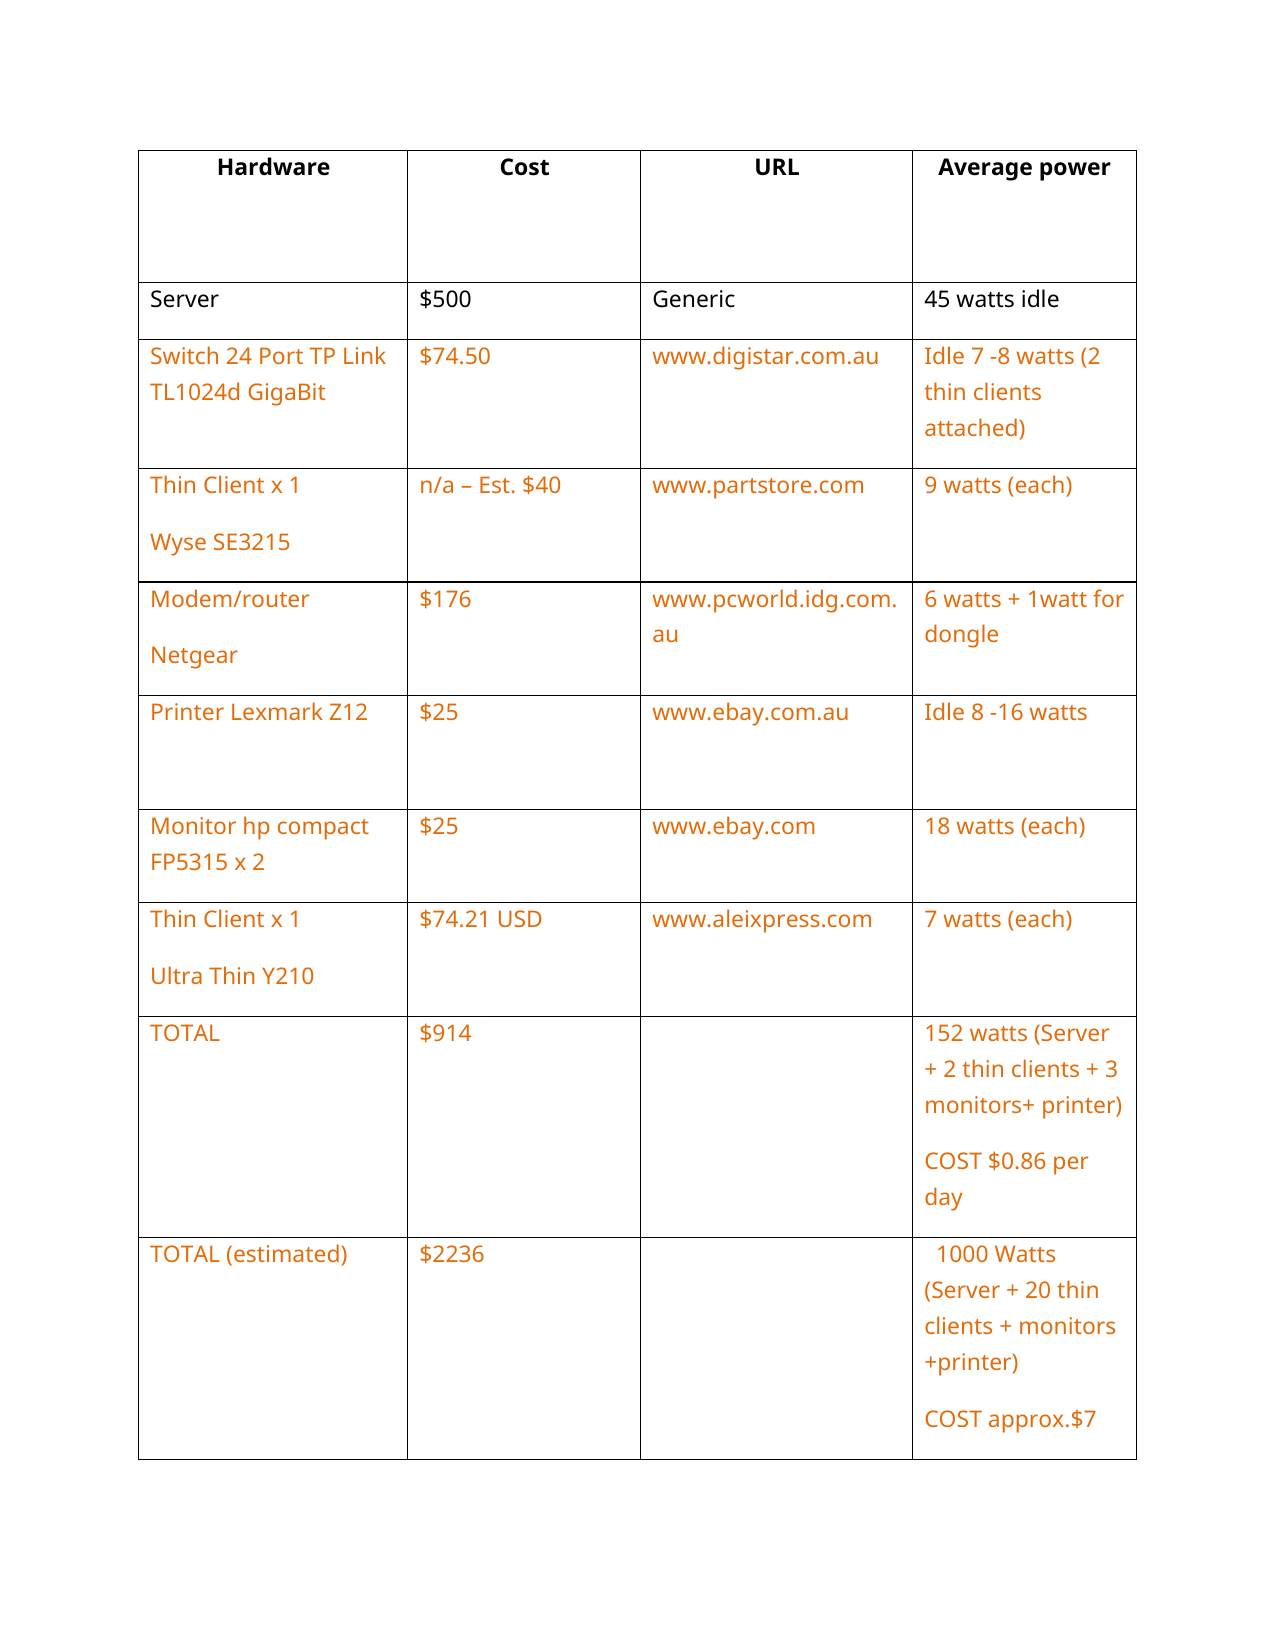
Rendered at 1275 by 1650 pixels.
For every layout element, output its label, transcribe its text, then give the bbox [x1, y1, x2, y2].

table_cell Thin Client x 1 Ultra Thin Y210 [139, 903, 407, 1016]
table_cell Switch 24 Port TP Link TL1024d GigaBit [139, 340, 407, 468]
table_cell www.ebay.com.au [641, 696, 912, 809]
table_cell www.partstore.com [641, 469, 912, 581]
table_header URL [641, 151, 912, 282]
table_cell Generic [641, 283, 912, 339]
table_cell n/a – Est. $40 [408, 469, 640, 581]
table_cell Thin Client x 1 Wyse SE3215 [139, 469, 407, 581]
table_cell $74.50 [408, 340, 640, 468]
table_cell 7 watts (each) [913, 903, 1136, 1016]
table_cell www.digistar.com.au [641, 340, 912, 468]
table_cell Idle 8 -16 watts [913, 696, 1136, 809]
table_cell $914 [408, 1017, 640, 1237]
table_cell Modem/router Netgear [139, 583, 407, 695]
table_cell www.aleixpress.com [641, 903, 912, 1016]
table_cell TOTAL [139, 1017, 407, 1237]
table_cell $25 [408, 810, 640, 902]
table_cell $74.21 USD [408, 903, 640, 1016]
table_cell TOTAL (estimated) [139, 1238, 407, 1459]
table_cell $176 [408, 583, 640, 695]
table_cell Monitor hp compact FP5315 x 2 [139, 810, 407, 902]
table_header Hardware [139, 151, 407, 282]
table_cell 9 watts (each) [913, 469, 1136, 581]
table_cell [641, 1238, 912, 1459]
table_cell Idle 7 -8 watts (2 thin clients attached) [913, 340, 1136, 468]
table_cell www.ebay.com [641, 810, 912, 902]
table_cell 18 watts (each) [913, 810, 1136, 902]
table_cell 152 watts (Server + 2 thin clients + 3 monitors+ printer) COST $0.86 per day [913, 1017, 1136, 1237]
table_cell 1000 Watts (Server + 20 thin clients + monitors +printer) COST approx.$7 [913, 1238, 1136, 1459]
table_cell Server [139, 283, 407, 339]
table_header Cost [408, 151, 640, 282]
table_cell Printer Lexmark Z12 [139, 696, 407, 809]
table_cell www.pcworld.idg.com.au [641, 583, 912, 695]
table_cell $25 [408, 696, 640, 809]
table_cell $2236 [408, 1238, 640, 1459]
table_cell 6 watts + 1watt for dongle [913, 583, 1136, 695]
table_cell 45 watts idle [913, 283, 1136, 339]
table_cell $500 [408, 283, 640, 339]
table_header Average power [913, 151, 1136, 282]
table_cell [641, 1017, 912, 1237]
